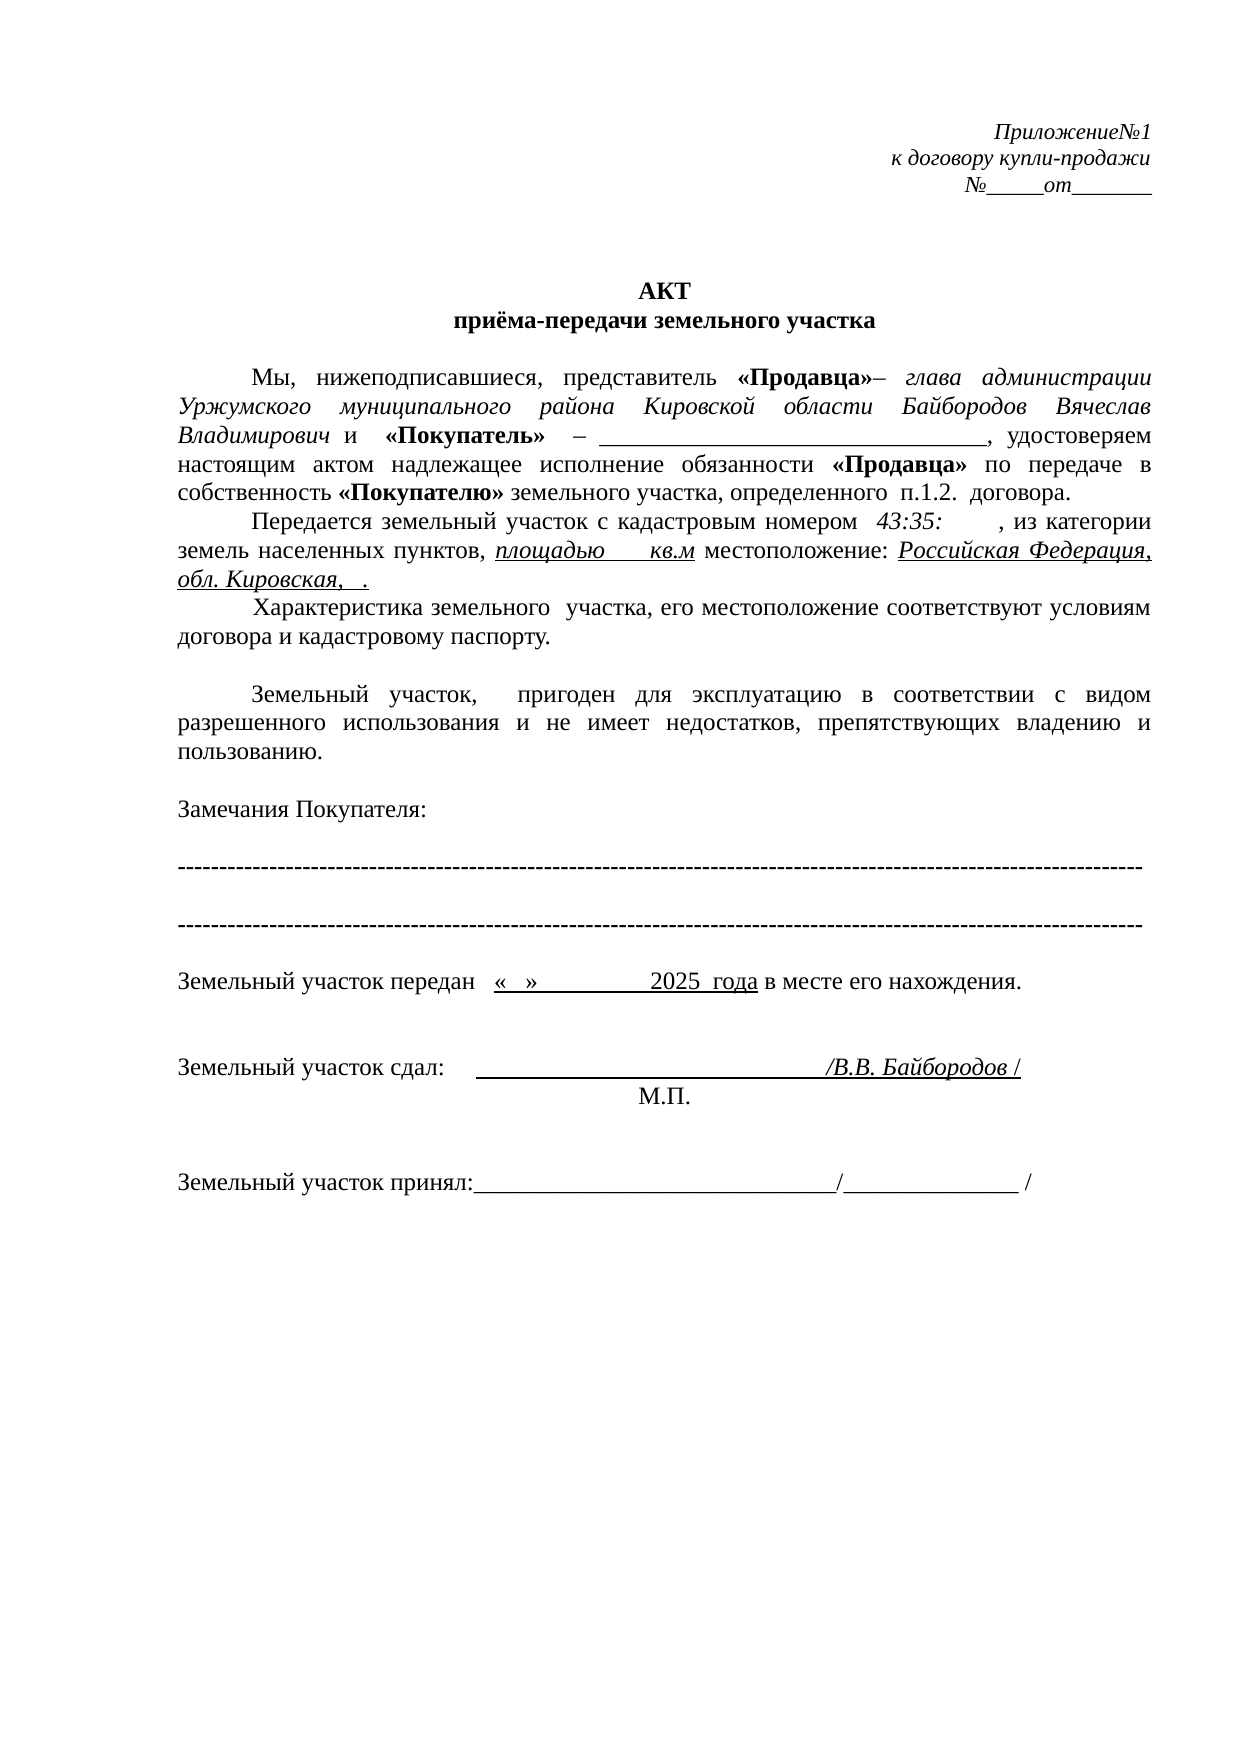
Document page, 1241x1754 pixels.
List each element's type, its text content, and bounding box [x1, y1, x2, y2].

text АКТ [177, 276, 1152, 305]
text Земельный участок передан « » 2025 года в месте его нахождения. [177, 966, 1152, 995]
text -------------------------------------------------------------------------------------------------------------------- [177, 909, 1152, 937]
text Земельный участок сдал: /В.В. Байбородов / [177, 1052, 1152, 1081]
text Характеристика земельного участка, его местоположение соответствуют условиям договора и кадастровому паспорту. [177, 592, 1152, 650]
text Замечания Покупателя: [177, 794, 1152, 822]
text Приложение№1 [177, 118, 1152, 144]
text приёма-передачи земельного участка [177, 305, 1152, 334]
text Земельный участок, пригоден для эксплуатацию в соответствии с видом разрешенного использования и не имеет недостатков, препятствующих владению и пользованию. [177, 679, 1152, 765]
text Передается земельный участок с кадастровым номером 43:35: , из категории земель населенных пунктов, площадью кв.м местоположение: Российская Федерация, обл. Кировская, . [177, 506, 1152, 592]
text Мы, нижеподписавшиеся, представитель «Продавца»– глава администрации Уржумского муниципального района Кировской области Байбородов Вячеслав Владимирович и «Покупатель» – _______________________________, удостоверяем настоящим актом надлежащее исполнение обязанности «Продавца» по передаче в собственность «Покупателю» земельного участка, определенного п.1.2. договора. [177, 362, 1152, 506]
text -------------------------------------------------------------------------------------------------------------------- [177, 851, 1152, 880]
text Земельный участок принял:_____________________________/______________ / [177, 1167, 1152, 1196]
text к договору купли-продажи №_____от_______ [177, 144, 1152, 197]
text М.П. [177, 1081, 1152, 1110]
